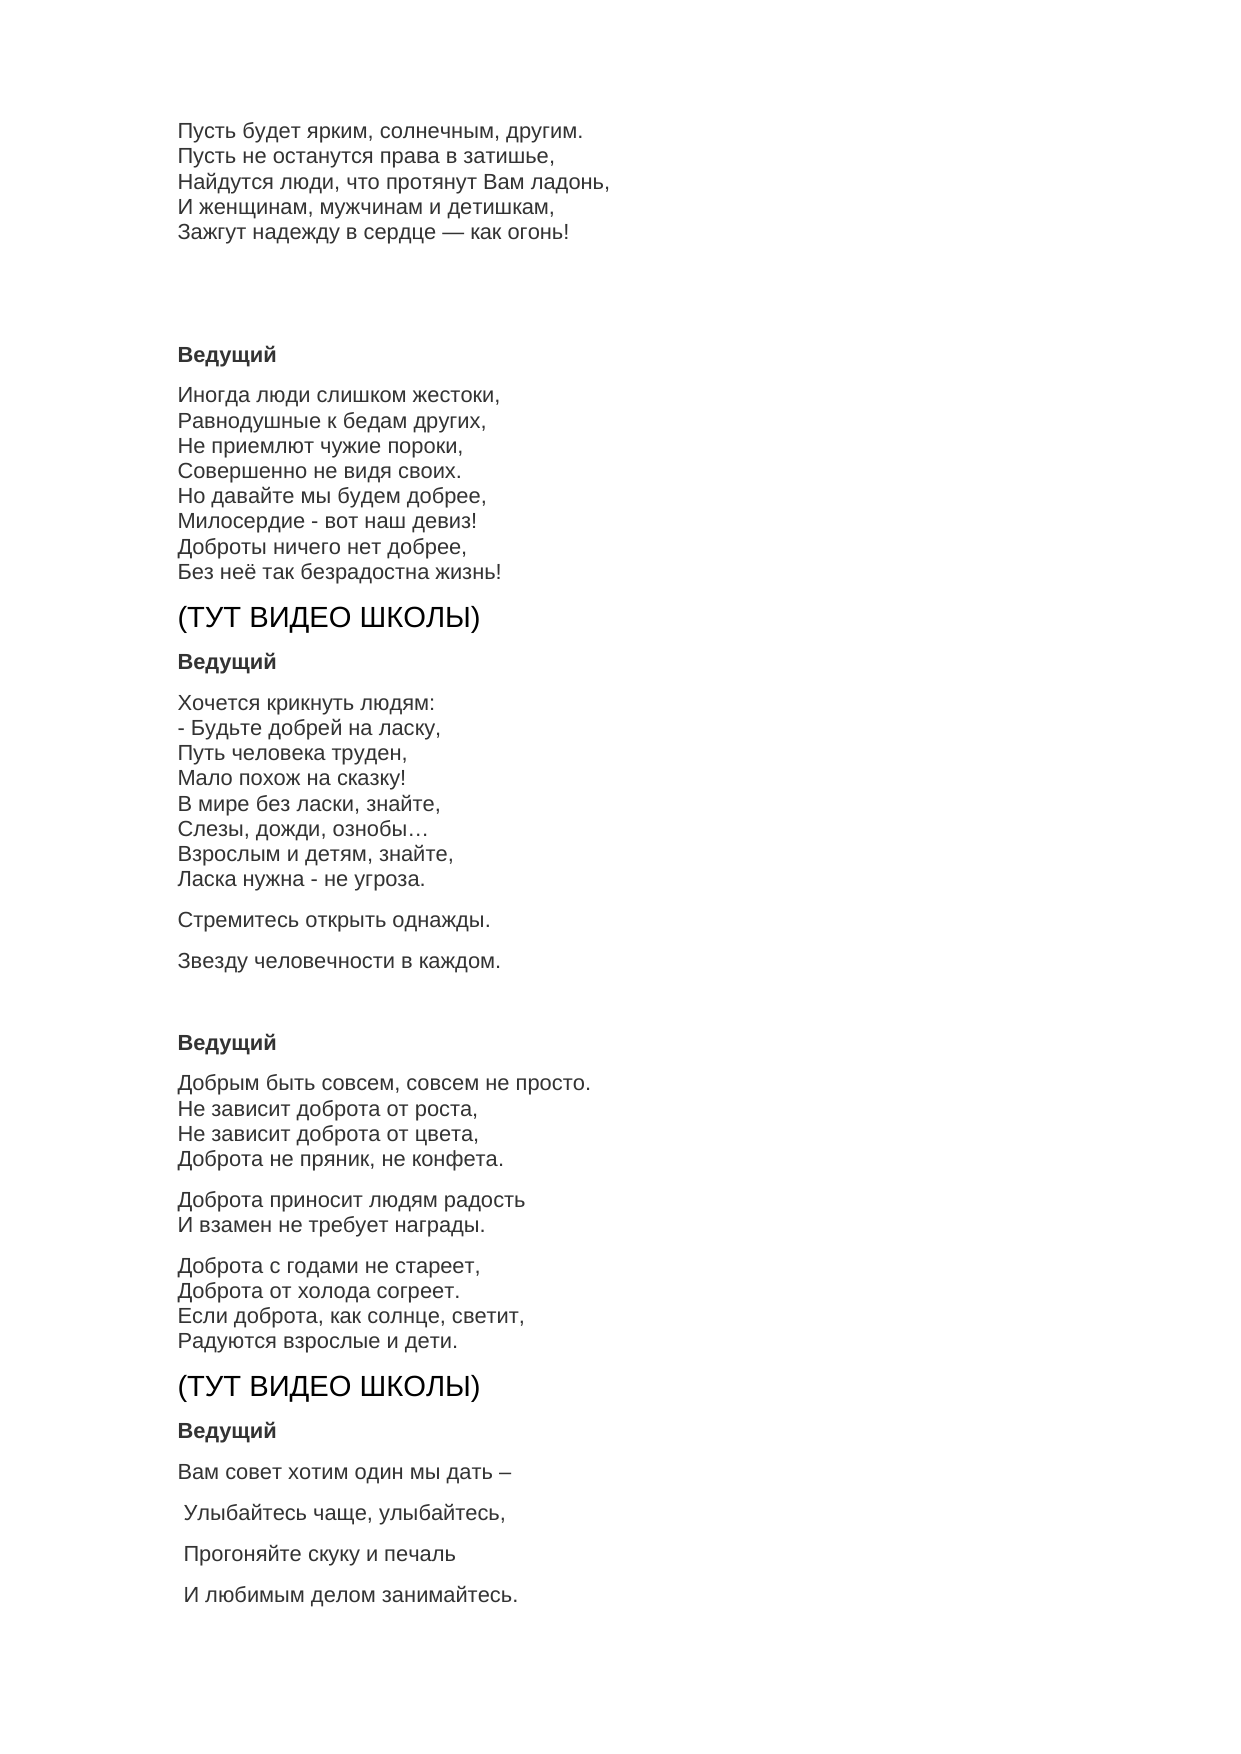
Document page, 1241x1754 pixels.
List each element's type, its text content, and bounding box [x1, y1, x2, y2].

text Ведущий [177, 341, 1152, 367]
text Ведущий [177, 1418, 1152, 1443]
text Иногда люди слишком жестоки, Равнодушные к бедам других, Не приемлют чужие пороки, Совершенно не видя своих. Но давайте мы будем добрее, Милосердие - вот наш девиз! Доброты ничего нет добрее, Без неё так безрадостна жизнь! [177, 382, 1152, 584]
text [177, 118, 1152, 244]
text Ведущий [177, 649, 1152, 674]
text Звезду человечности в каждом. [177, 948, 1152, 973]
text (ТУТ ВИДЕО ШКОЛЫ) [177, 599, 1152, 633]
text Хочется крикнуть людям: - Будьте добрей на ласку, Путь человека труден, Мало похож на сказку! В мире без ласки, знайте, Слезы, дожди, ознобы… Взрослым и детям, знайте, Ласка нужна - не угроза. [177, 689, 1152, 891]
text И любимым делом занимайтесь. [177, 1582, 1152, 1607]
text Вам совет хотим один мы дать – [177, 1459, 1152, 1484]
text Доброта приносит людям радость И взамен не требует награды. [177, 1187, 1152, 1237]
text Ведущий [177, 1029, 1152, 1054]
text (ТУТ ВИДЕО ШКОЛЫ) [177, 1369, 1152, 1403]
text Улыбайтесь чаще, улыбайтесь, [177, 1500, 1152, 1525]
text Добрым быть совсем, совсем не просто. Не зависит доброта от роста, Не зависит доброта от цвета, Доброта не пряник, не конфета. [177, 1070, 1152, 1171]
text Доброта с годами не стареет, Доброта от холода согреет. Если доброта, как солнце, светит, Радуются взрослые и дети. [177, 1253, 1152, 1353]
text Прогоняйте скуку и печаль [177, 1541, 1152, 1566]
text Стремитесь открыть однажды. [177, 907, 1152, 932]
